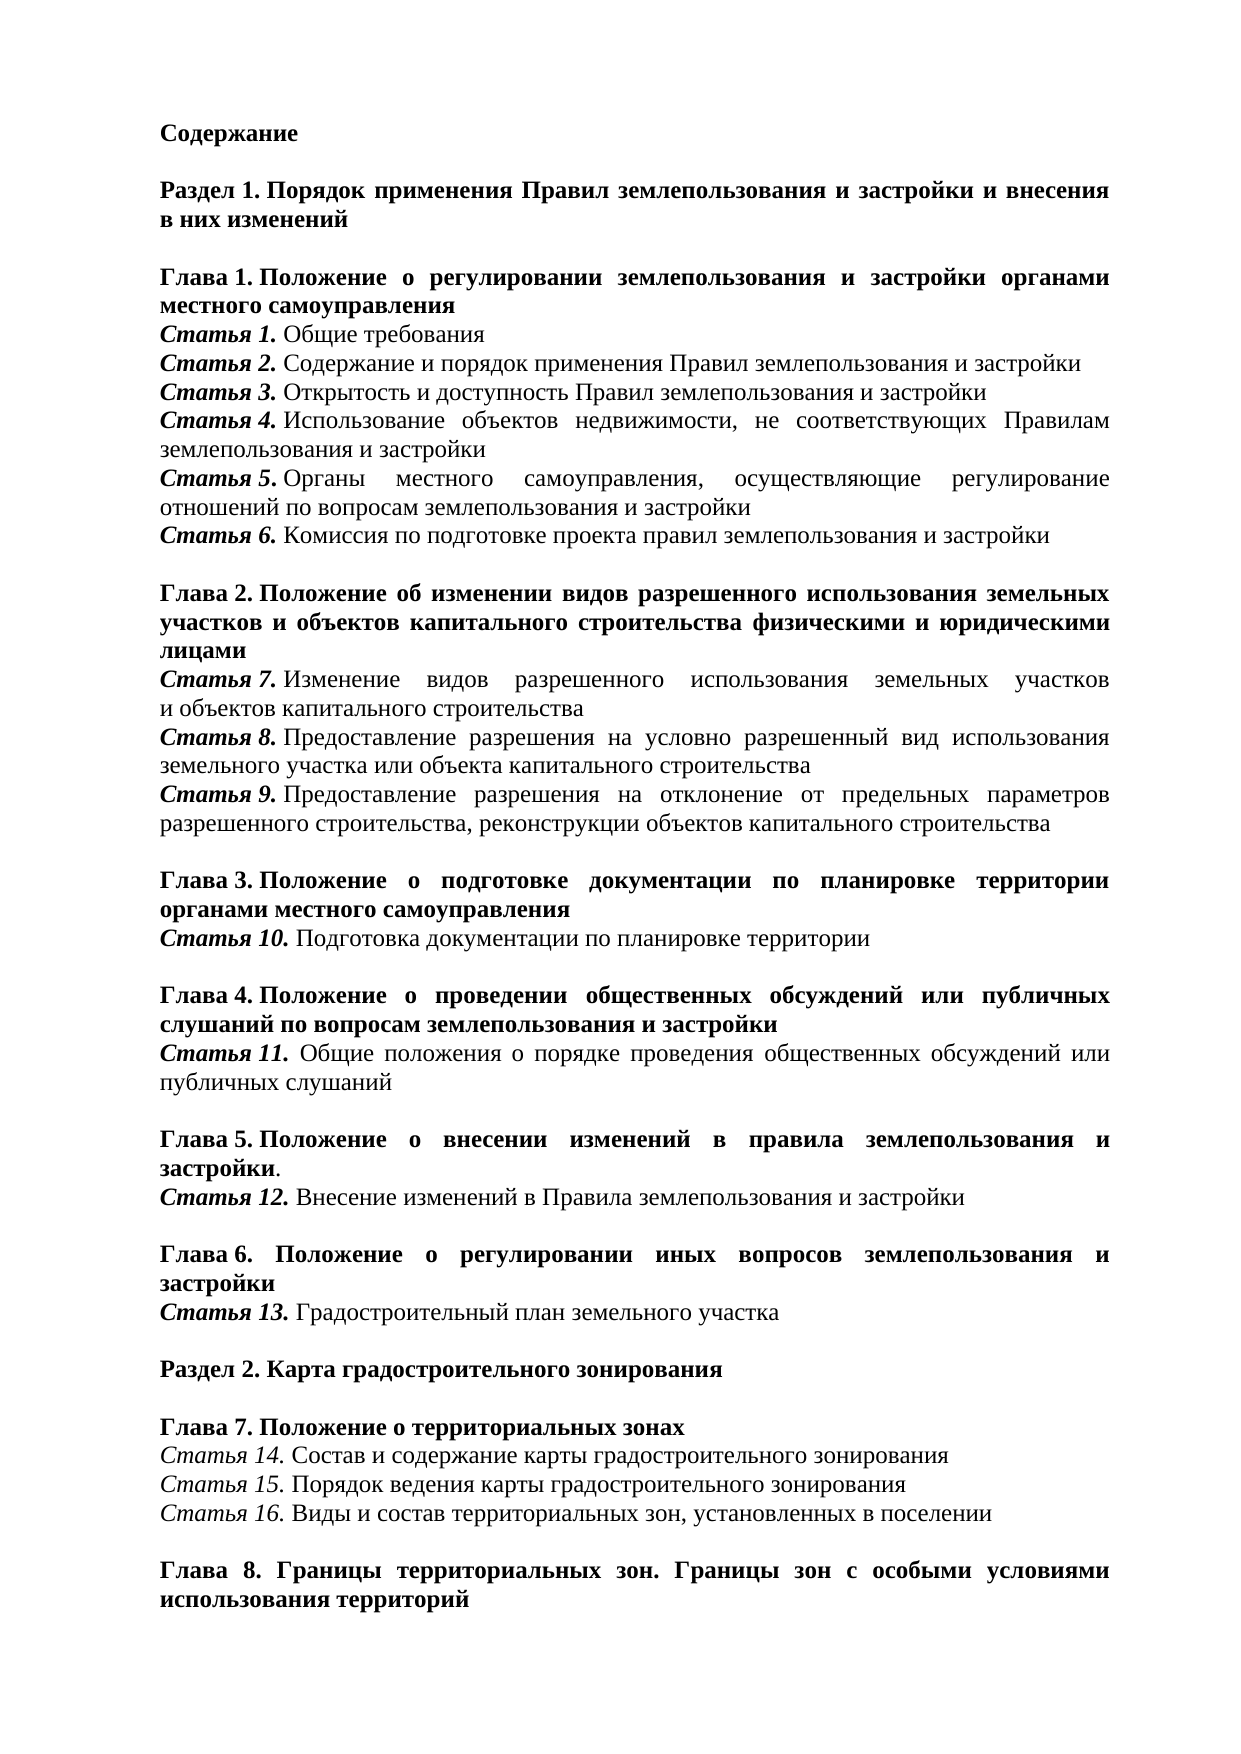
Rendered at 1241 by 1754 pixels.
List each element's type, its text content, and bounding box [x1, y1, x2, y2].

text Статья 14. Состав и содержание карты градостроительного зонирования [159, 1441, 1110, 1469]
text Статья 15. Порядок ведения карты градостроительного зонирования [159, 1469, 1110, 1498]
text Глава 5. Положение о внесении изменений в правила землепользования и застройки. [159, 1124, 1110, 1182]
text Статья 7. Изменение видов разрешенного использования земельных участков и объектов капитального строительства [159, 664, 1110, 722]
text Статья 8. Предоставление разрешения на условно разрешенный вид использования земельного участка или объекта капитального строительства [159, 722, 1110, 779]
text Глава 1. Положение о регулировании землепользования и застройки органами местного самоуправления [159, 262, 1110, 319]
text Статья 12. Внесение изменений в Правила землепользования и застройки [159, 1182, 1110, 1211]
text Статья 3. Открытость и доступность Правил землепользования и застройки [159, 377, 1110, 406]
text Глава 4. Положение о проведении общественных обсуждений или публичных слушаний по вопросам землепользования и застройки [159, 981, 1110, 1038]
text Статья 11. Общие положения о порядке проведения общественных обсуждений или публичных слушаний [159, 1038, 1110, 1096]
text Глава 2. Положение об изменении видов разрешенного использования земельных участков и объектов капитального строительства физическими и юридическими лицами [159, 578, 1110, 664]
text Статья 5. Органы местного самоуправления, осуществляющие регулирование отношений по вопросам землепользования и застройки [159, 463, 1110, 521]
text Статья 9. Предоставление разрешения на отклонение от предельных параметров разрешенного строительства, реконструкции объектов капитального строительства [159, 779, 1110, 837]
text Статья 13. Градостроительный план земельного участка [159, 1297, 1110, 1326]
text Статья 16. Виды и состав территориальных зон, установленных в поселении [159, 1498, 1110, 1527]
text Глава 8. Границы территориальных зон. Границы зон с особыми условиями использования территорий [159, 1556, 1110, 1613]
text Статья 1. Общие требования [159, 319, 1110, 348]
text Глава 7. Положение о территориальных зонах [159, 1412, 1110, 1441]
text Статья 6. Комиссия по подготовке проекта правил землепользования и застройки [159, 521, 1110, 549]
text Статья 2. Содержание и порядок применения Правил землепользования и застройки [159, 348, 1110, 377]
text Статья 10. Подготовка документации по планировке территории [159, 923, 1110, 952]
text Раздел 1. Порядок применения Правил землепользования и застройки и внесения в них изменений [159, 176, 1110, 233]
text Содержание [159, 118, 1110, 147]
text Раздел 2. Карта градостроительного зонирования [159, 1354, 1110, 1383]
text Глава 6. Положение о регулировании иных вопросов землепользования и застройки [159, 1239, 1110, 1297]
text Глава 3. Положение о подготовке документации по планировке территории органами местного самоуправления [159, 866, 1110, 923]
text Статья 4. Использование объектов недвижимости, не соответствующих Правилам землепользования и застройки [159, 406, 1110, 463]
